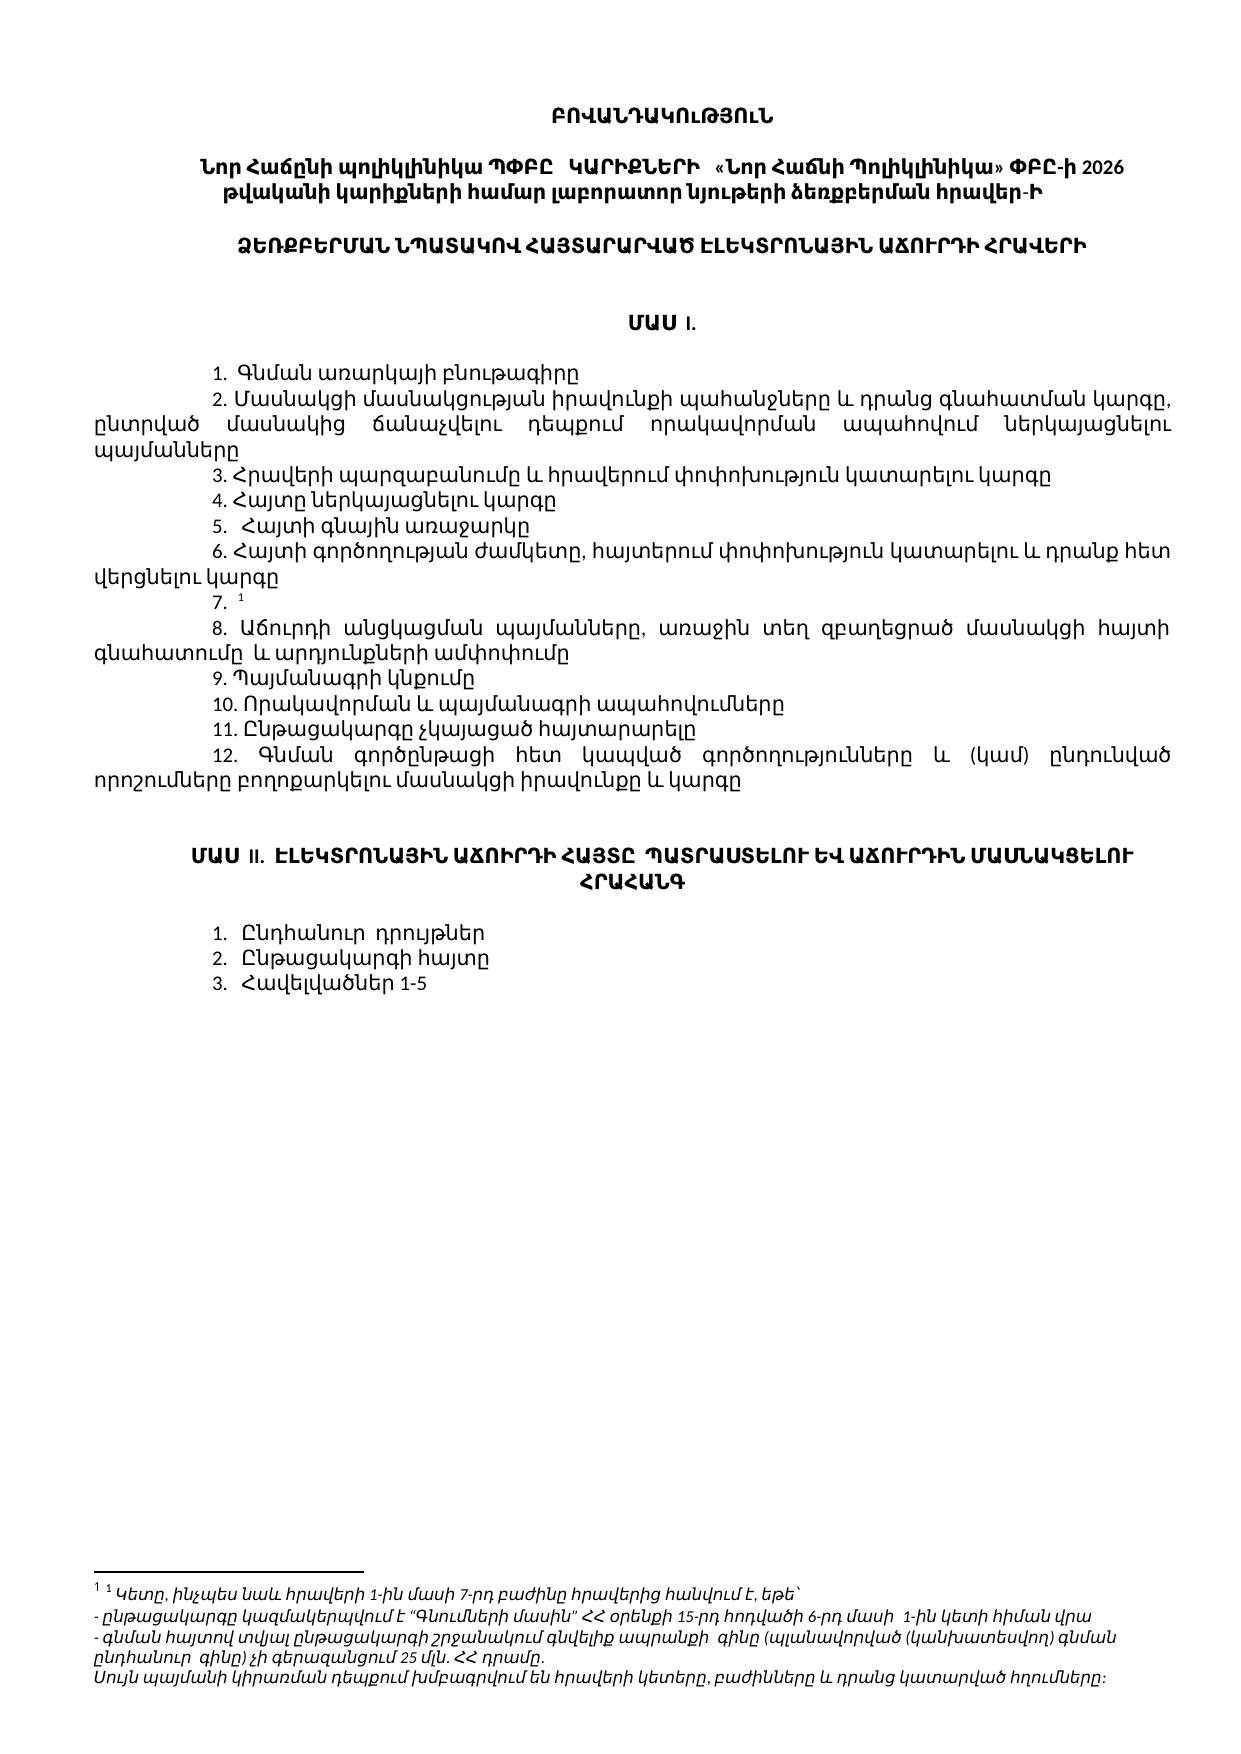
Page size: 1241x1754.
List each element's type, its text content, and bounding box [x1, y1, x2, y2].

text ՄԱՍ I. [94, 310, 1171, 335]
text 1. Գնման առարկայի բնութագիրը [94, 361, 1171, 386]
text 8. Աճուրդի անցկացման պայմանները, առաջին տեղ զբաղեցրած մասնակցի հայտի գնահատումը և արդյունքների ամփոփումը [94, 615, 1171, 666]
text 11. Ընթացակարգը չկայացած հայտարարելը [94, 716, 1171, 742]
text 1. Ընդհանուր դրույթներ [94, 920, 1171, 945]
text 4. Հայտը ներկայացնելու կարգը [94, 488, 1171, 513]
text 2. Ընթացակարգի հայտը [94, 945, 1171, 971]
text 9. Պայմանագրի կնքումը [94, 666, 1171, 691]
text 3. Հավելվածներ 1-5 [94, 971, 1171, 996]
text ԲՈՎԱՆԴԱԿՈւԹՅՈւՆ [94, 103, 1171, 128]
text ՄԱՍ II. ԷԼԵԿՏՐՈՆԱՅԻՆ ԱՃՈԻՐԴԻ ՀԱՅՏԸ ՊԱՏՐԱՍՏԵԼՈՒ ԵՎ ԱՃՈՒՐԴԻՆ ՄԱՍՆԱԿՑԵԼՈՒ ՀՐԱՀԱՆԳ [94, 843, 1171, 894]
text 5. Հայտի գնային առաջարկը [94, 513, 1171, 538]
text 6. Հայտի գործողության ժամկետը, հայտերում փոփոխություն կատարելու և դրանք հետ վերցնելու կարգը [94, 538, 1171, 589]
text 12. Գնման գործընթացի հետ կապված գործողությունները և (կամ) ընդունված որոշումները բողոքարկելու մասնակցի իրավունքը և կարգը [94, 742, 1171, 793]
text ՁԵՌՔԲԵՐՄԱՆ ՆՊԱՏԱԿՈՎ ՀԱՅՏԱՐԱՐՎԱԾ ԷԼԵԿՏՐՈՆԱՅԻՆ ԱՃՈՒՐԴԻ ՀՐԱՎԵՐԻ [94, 233, 1171, 259]
text Նոր Հաճընի պոլիկլինիկա ՊՓԲԸ ԿԱՐԻՔՆԵՐԻ «Նոր Հաճնի Պոլիկլինիկա» ՓԲԸ-ի 2026 թվականի կարիքների համար լաբորատոր նյութերի ձեռքբերման հրավեր-Ի [94, 154, 1171, 205]
text 2. Մասնակցի մասնակցության իրավունքի պահանջները և դրանց գնահատման կարգը, ընտրված մասնակից ճանաչվելու դեպքում որակավորման ապահովում ներկայացնելու պայմանները [94, 386, 1171, 462]
text 3. Հրավերի պարզաբանումը և հրավերում փոփոխություն կատարելու կարգը [94, 462, 1171, 488]
text 7. 1 [94, 589, 1171, 615]
text 10. Որակավորման և պայմանագրի ապահովումները [94, 691, 1171, 716]
